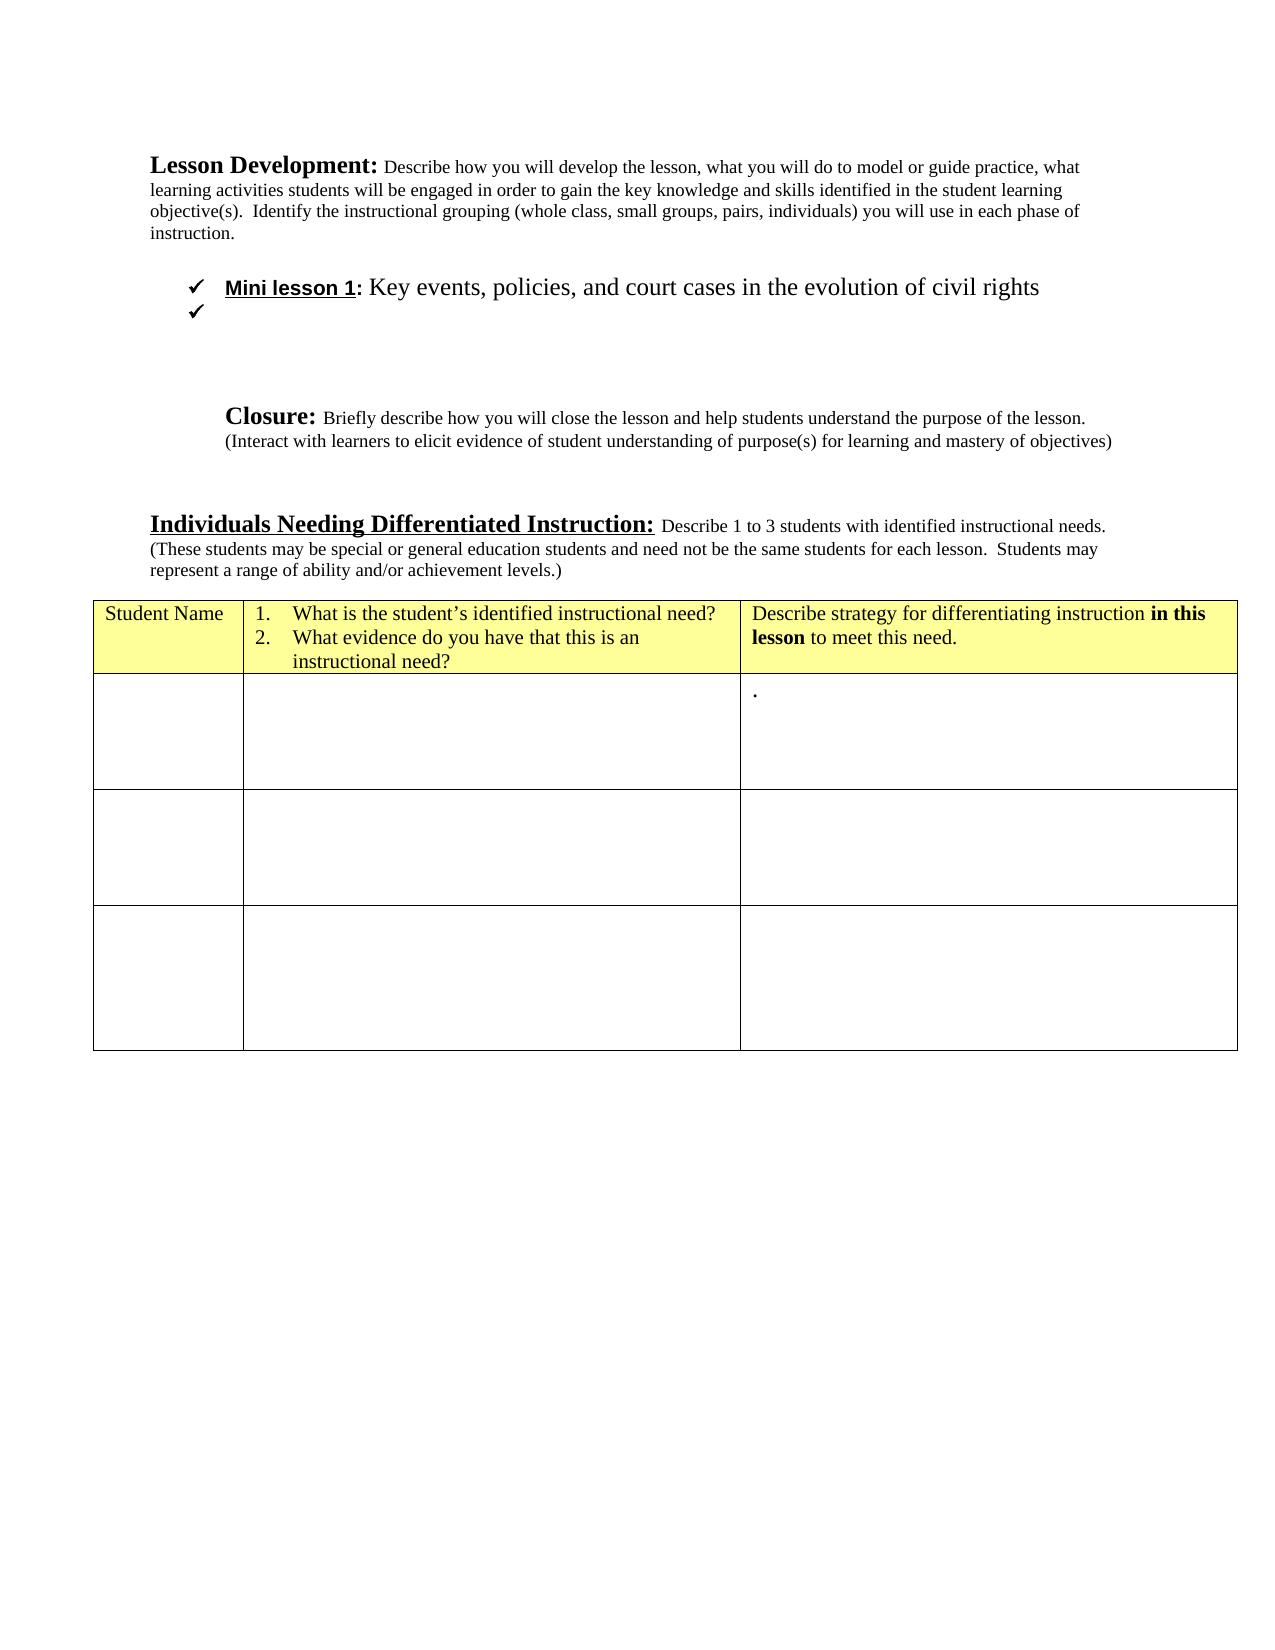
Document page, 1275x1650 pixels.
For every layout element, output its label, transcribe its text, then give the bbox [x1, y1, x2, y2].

table_cell [244, 790, 740, 905]
table_cell [741, 906, 1237, 1050]
table_cell [94, 674, 243, 789]
table_cell [741, 790, 1237, 905]
text Individuals Needing Differentiated Instruction: Describe 1 to 3 students with identified instructional needs. (These students may be special or general education students and need not be the same students for each lesson. Students may represent a range of ability and/or achievement levels.) [150, 509, 1125, 581]
text Lesson Development: Describe how you will develop the lesson, what you will do to model or guide practice, what learning activities students will be engaged in order to gain the key knowledge and skills identified in the student learning objective(s). Identify the instructional grouping (whole class, small groups, pairs, individuals) you will use in each phase of instruction. [150, 150, 1125, 243]
table_cell [244, 906, 740, 1050]
text Closure: Briefly describe how you will close the lesson and help students understand the purpose of the lesson. (Interact with learners to elicit evidence of student understanding of purpose(s) for learning and mastery of objectives) [225, 401, 1125, 451]
list Mini lesson 1: Key events, policies, and court cases in the evolution of civil rights [187, 272, 1125, 301]
table_cell [244, 674, 740, 789]
table_header What is the student’s identified instructional need? What evidence do you have that this is an instructional need? [244, 601, 740, 673]
table_cell [94, 790, 243, 905]
table_cell [94, 906, 243, 1050]
table_header Student Name [94, 601, 243, 673]
table_header Describe strategy for differentiating instruction in this lesson to meet this need. [741, 601, 1237, 673]
table_cell . [741, 674, 1237, 789]
